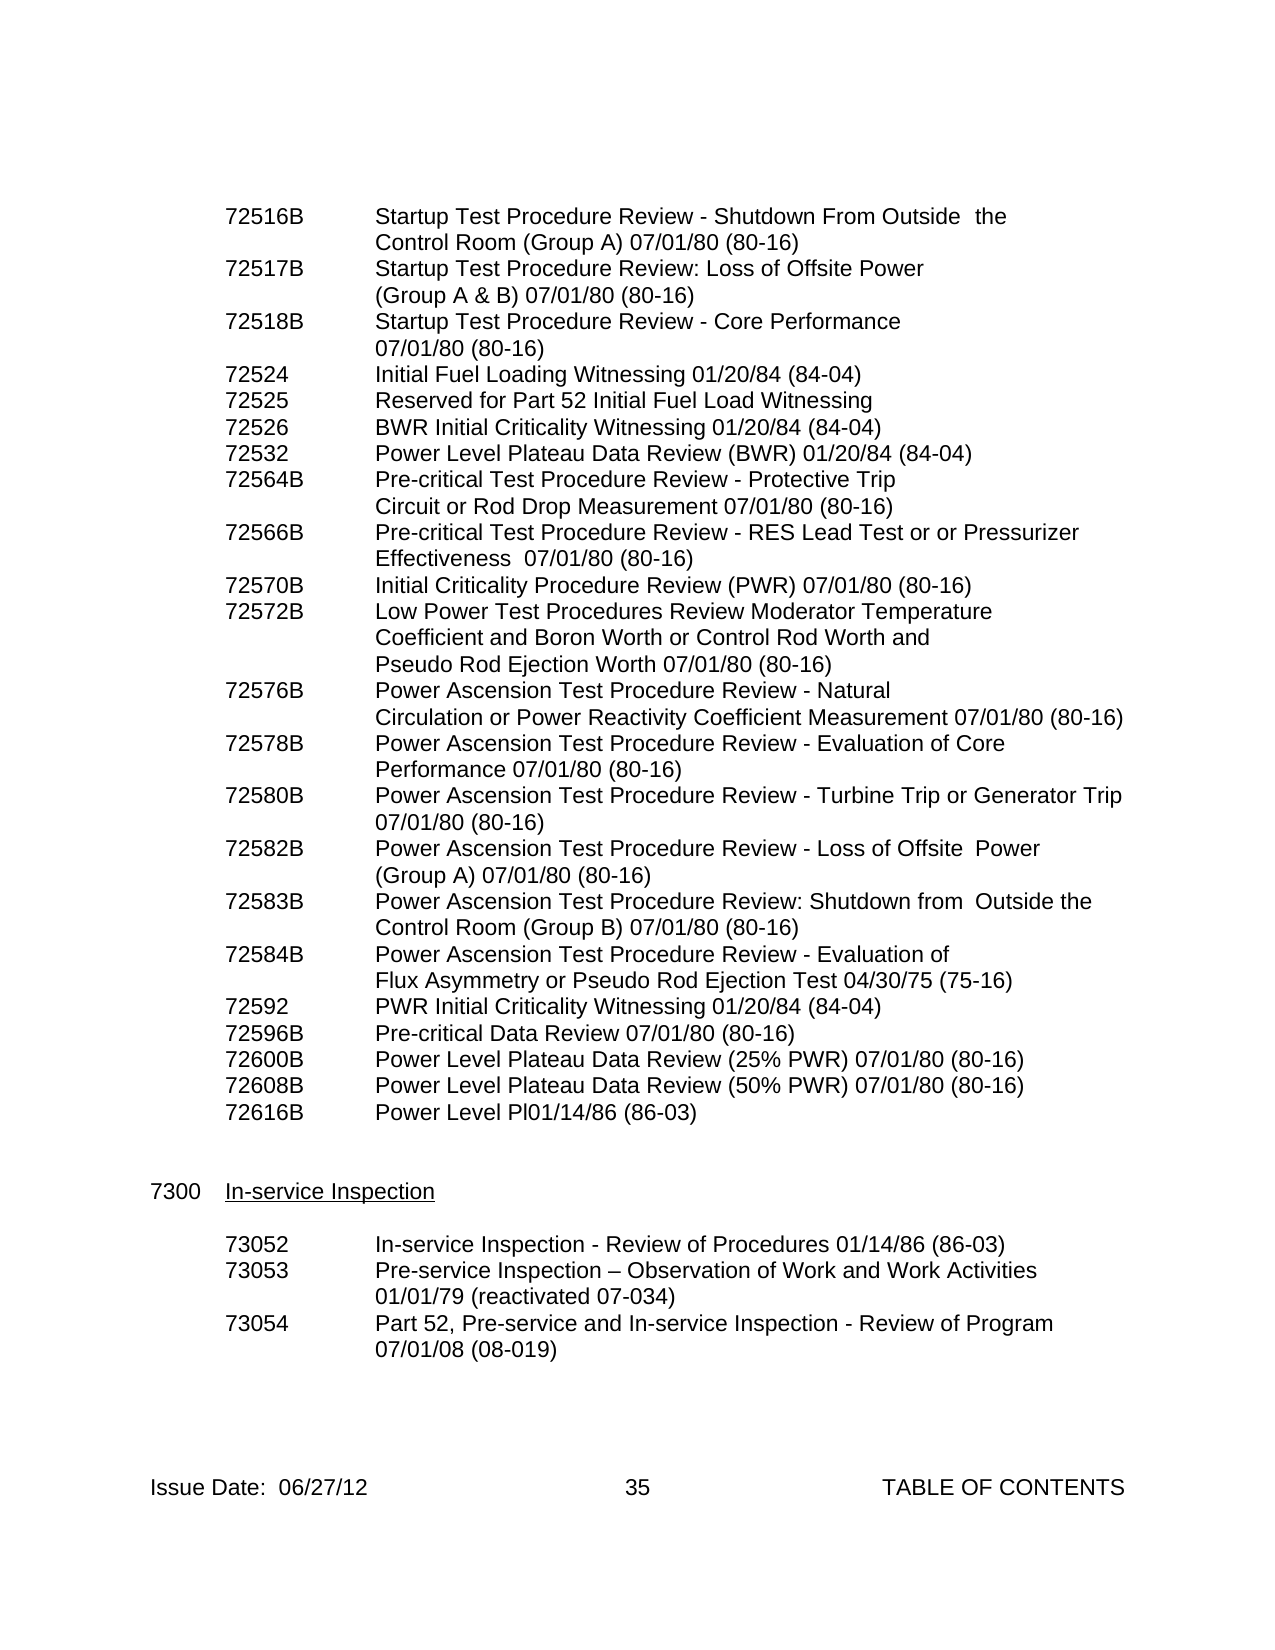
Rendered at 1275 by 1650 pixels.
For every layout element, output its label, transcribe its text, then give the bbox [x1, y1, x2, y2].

text 72576B Power Ascension Test Procedure Review - Natural [150, 677, 1125, 703]
text 72566B Pre-critical Test Procedure Review - RES Lead Test or or Pressurizer Effectiveness 07/01/80 (80-16) [150, 519, 1125, 572]
text 72516B Startup Test Procedure Review - Shutdown From Outside the [150, 203, 1125, 229]
text 72582B Power Ascension Test Procedure Review - Loss of Offsite Power [225, 835, 1125, 862]
text 72583B Power Ascension Test Procedure Review: Shutdown from Outside the Control Room (Group B) 07/01/80 (80-16) [150, 888, 1125, 941]
text 72532 Power Level Plateau Data Review (BWR) 01/20/84 (84-04) [150, 440, 1125, 466]
text Flux Asymmetry or Pseudo Rod Ejection Test 04/30/75 (75-16) [225, 967, 1125, 993]
text (Group A) 07/01/80 (80-16) [225, 862, 1125, 888]
text (Group A & B) 07/01/80 (80-16) [225, 282, 1125, 308]
text 72518B Startup Test Procedure Review - Core Performance [150, 308, 1125, 334]
text 73054 Part 52, Pre-service and In-service Inspection - Review of Program 07/01/08 (08-019) [150, 1309, 1125, 1362]
text 7300 In-service Inspection [150, 1178, 1125, 1204]
text 72600B Power Level Plateau Data Review (25% PWR) 07/01/80 (80-16) [150, 1046, 1125, 1072]
text 72526 BWR Initial Criticality Witnessing 01/20/84 (84-04) [150, 413, 1125, 440]
text Control Room (Group A) 07/01/80 (80-16) [150, 229, 1125, 255]
text 72524 Initial Fuel Loading Witnessing 01/20/84 (84-04) [150, 361, 1125, 387]
text 72596B Pre-critical Data Review 07/01/80 (80-16) [150, 1020, 1125, 1046]
text 72592 PWR Initial Criticality Witnessing 01/20/84 (84-04) [150, 993, 1125, 1020]
text 72608B Power Level Plateau Data Review (50% PWR) 07/01/80 (80-16) [150, 1072, 1125, 1099]
text 73052 In-service Inspection - Review of Procedures 01/14/86 (86-03) [150, 1231, 1125, 1257]
text 72578B Power Ascension Test Procedure Review - Evaluation of Core Performance 07/01/80 (80-16) [150, 730, 1125, 782]
text 72584B Power Ascension Test Procedure Review - Evaluation of [150, 941, 1125, 967]
text 72570B Initial Criticality Procedure Review (PWR) 07/01/80 (80-16) [150, 572, 1125, 598]
text 73053 Pre-service Inspection – Observation of Work and Work Activities 01/01/79 (reactivated 07-034) [150, 1257, 1125, 1309]
text 72572B Low Power Test Procedures Review Moderator Temperature [225, 598, 1125, 624]
text Circuit or Rod Drop Measurement 07/01/80 (80-16) [150, 493, 1125, 519]
text Coefficient and Boron Worth or Control Rod Worth and [225, 624, 1125, 651]
text Circulation or Power Reactivity Coefficient Measurement 07/01/80 (80-16) [225, 703, 1125, 730]
text 07/01/80 (80-16) [225, 334, 1125, 361]
text 72517B Startup Test Procedure Review: Loss of Offsite Power [225, 255, 1125, 282]
text 72616B Power Level Pl01/14/86 (86-03) [150, 1099, 1125, 1125]
text 72564B Pre-critical Test Procedure Review - Protective Trip [150, 466, 1125, 493]
text 72525 Reserved for Part 52 Initial Fuel Load Witnessing [150, 387, 1125, 413]
text Pseudo Rod Ejection Worth 07/01/80 (80-16) [225, 651, 1125, 677]
text 72580B Power Ascension Test Procedure Review - Turbine Trip or Generator Trip 07/01/80 (80-16) [225, 782, 1125, 835]
